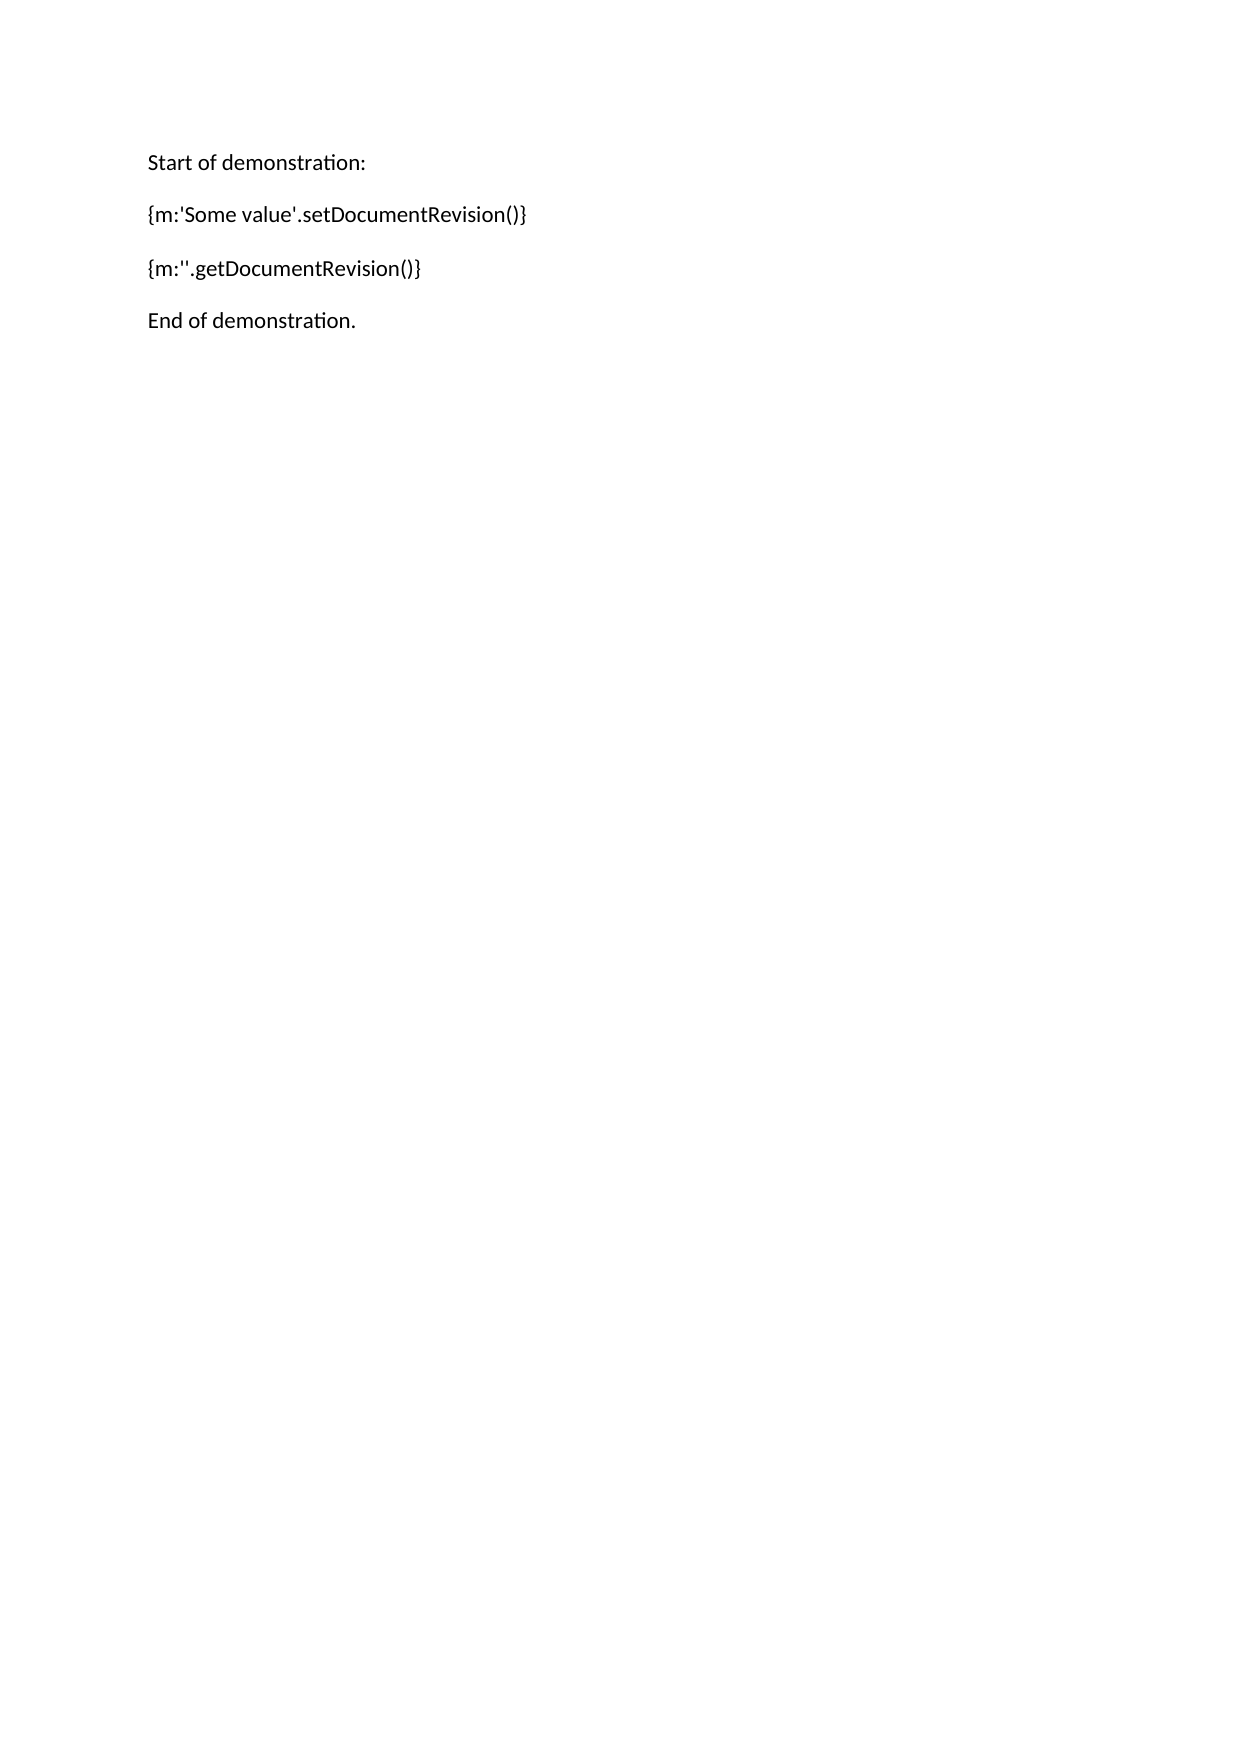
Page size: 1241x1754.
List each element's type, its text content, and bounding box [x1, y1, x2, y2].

text {m:''.getDocumentRevision()} [148, 254, 1093, 282]
text End of demonstration. [148, 307, 1093, 335]
text {m:'Some value'.setDocumentRevision()} [148, 201, 1093, 229]
text Start of demonstration: [148, 148, 1093, 176]
